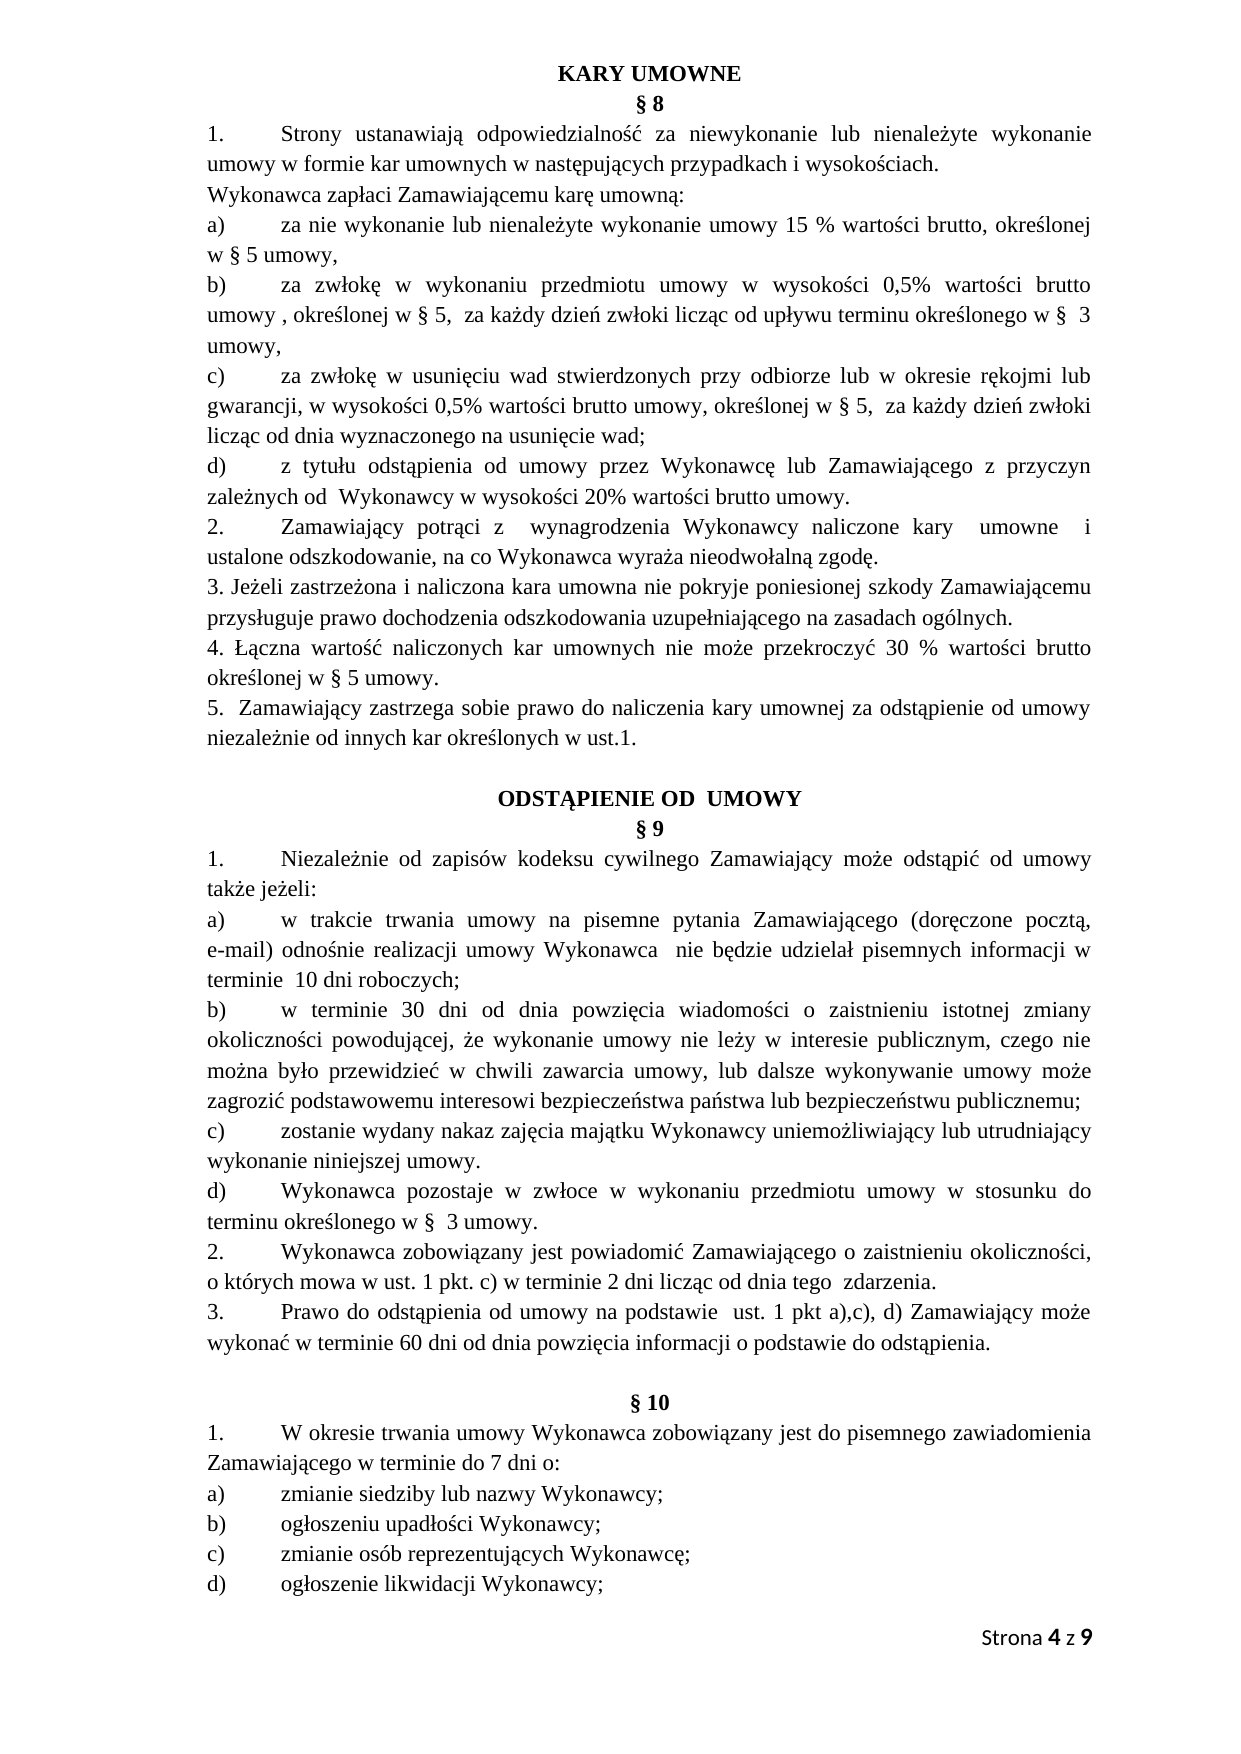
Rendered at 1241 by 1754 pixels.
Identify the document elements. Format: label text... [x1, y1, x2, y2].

list ODSTĄPIENIE OD UMOWY [207, 785, 1092, 811]
list Zamawiający potrąci z wynagrodzenia Wykonawcy naliczone kary umowne i ustalone odszkodowanie, na co Wykonawca wyraża nieodwołalną zgodę. [207, 513, 1092, 569]
text Wykonawca zapłaci Zamawiającemu karę umowną: [207, 181, 1092, 207]
list za nie wykonanie lub nienależyte wykonanie umowy 15 % wartości brutto, określonej w § 5 umowy, [207, 211, 1092, 267]
list zostanie wydany nakaz zajęcia majątku Wykonawcy uniemożliwiający lub utrudniający wykonanie niniejszej umowy. [207, 1117, 1092, 1174]
list Niezależnie od zapisów kodeksu cywilnego Zamawiający może odstąpić od umowy także jeżeli: [207, 845, 1092, 902]
list za zwłokę w usunięciu wad stwierdzonych przy odbiorze lub w okresie rękojmi lub gwarancji, w wysokości 0,5% wartości brutto umowy, określonej w § 5, za każdy dzień zwłoki licząc od dnia wyznaczonego na usunięcie wad; [207, 362, 1092, 449]
text 5. Zamawiający zastrzega sobie prawo do naliczenia kary umownej za odstąpienie od umowy niezależnie od innych kar określonych w ust.1. [207, 694, 1092, 751]
list Wykonawca pozostaje w zwłoce w wykonaniu przedmiotu umowy w stosunku do terminu określonego w § 3 umowy. [207, 1177, 1092, 1234]
list Prawo do odstąpienia od umowy na podstawie ust. 1 pkt a),c), d) Zamawiający może wykonać w terminie 60 dni od dnia powzięcia informacji o podstawie do odstąpienia. [207, 1298, 1092, 1355]
list z tytułu odstąpienia od umowy przez Wykonawcę lub Zamawiającego z przyczyn zależnych od Wykonawcy w wysokości 20% wartości brutto umowy. [207, 452, 1092, 509]
list § 9 [207, 815, 1092, 841]
text 3. Jeżeli zastrzeżona i naliczona kara umowna nie pokryje poniesionej szkody Zamawiającemu przysługuje prawo dochodzenia odszkodowania uzupełniającego na zasadach ogólnych. [207, 573, 1092, 630]
list § 10 [207, 1389, 1092, 1415]
list za zwłokę w wykonaniu przedmiotu umowy w wysokości 0,5% wartości brutto umowy , określonej w § 5, za każdy dzień zwłoki licząc od upływu terminu określonego w § 3 umowy, [207, 271, 1092, 358]
text KARY UMOWNE [207, 60, 1092, 86]
list w terminie 30 dni od dnia powzięcia wiadomości o zaistnieniu istotnej zmiany okoliczności powodującej, że wykonanie umowy nie leży w interesie publicznym, czego nie można było przewidzieć w chwili zawarcia umowy, lub dalsze wykonywanie umowy może zagrozić podstawowemu interesowi bezpieczeństwa państwa lub bezpieczeństwu publicznemu; [207, 996, 1092, 1113]
list w trakcie trwania umowy na pisemne pytania Zamawiającego (doręczone pocztą, e-mail) odnośnie realizacji umowy Wykonawca nie będzie udzielał pisemnych informacji w terminie 10 dni roboczych; [207, 906, 1092, 992]
list 4. Łączna wartość naliczonych kar umownych nie może przekroczyć 30 % wartości brutto określonej w § 5 umowy. [207, 634, 1092, 690]
list W okresie trwania umowy Wykonawca zobowiązany jest do pisemnego zawiadomienia Zamawiającego w terminie do 7 dni o: [207, 1419, 1092, 1476]
list § 8 [207, 90, 1092, 116]
list zmianie osób reprezentujących Wykonawcę; [207, 1540, 1092, 1566]
list Wykonawca zobowiązany jest powiadomić Zamawiającego o zaistnieniu okoliczności, o których mowa w ust. 1 pkt. c) w terminie 2 dni licząc od dnia tego zdarzenia. [207, 1238, 1092, 1294]
list ogłoszenie likwidacji Wykonawcy; [207, 1570, 1092, 1597]
list zmianie siedziby lub nazwy Wykonawcy; [207, 1479, 1092, 1506]
list Strony ustanawiają odpowiedzialność za niewykonanie lub nienależyte wykonanie umowy w formie kar umownych w następujących przypadkach i wysokościach. [207, 120, 1092, 177]
list ogłoszeniu upadłości Wykonawcy; [207, 1510, 1092, 1536]
